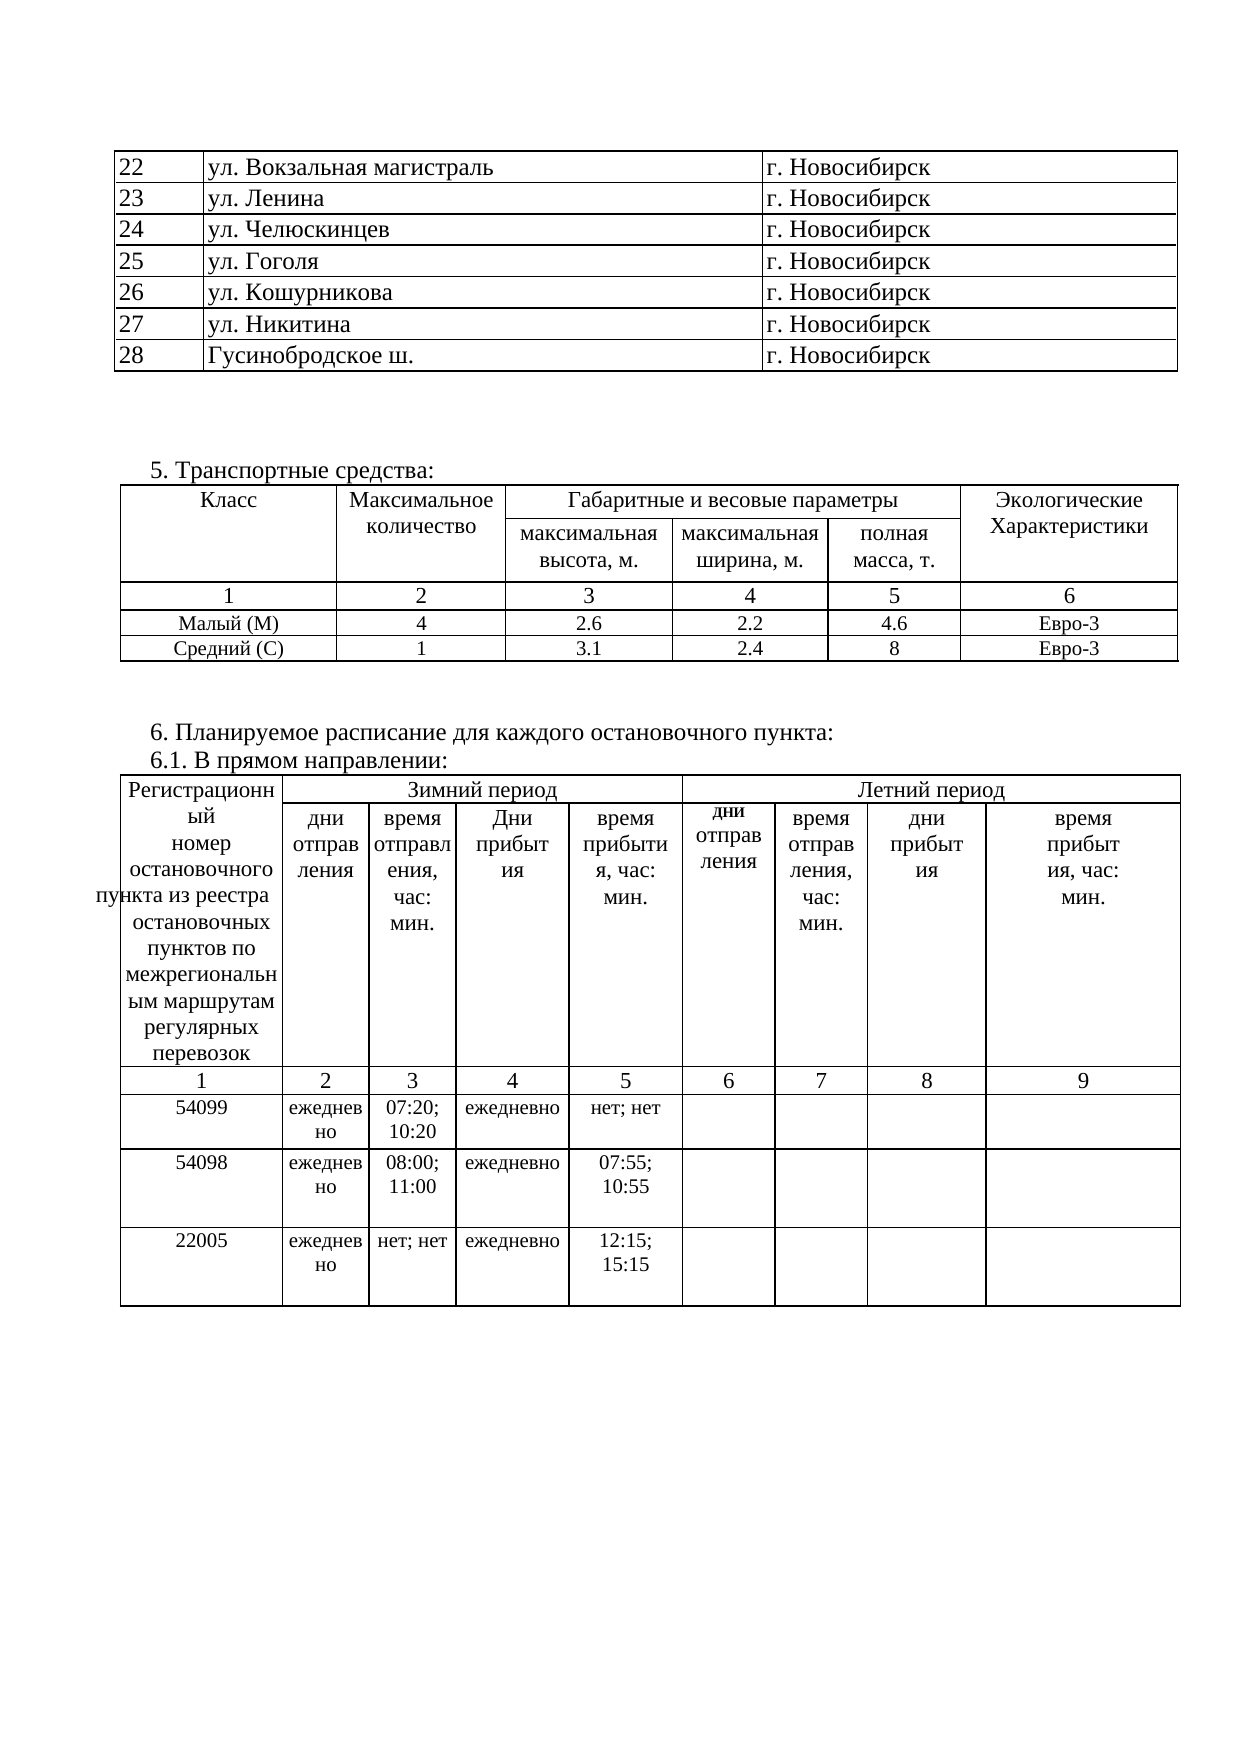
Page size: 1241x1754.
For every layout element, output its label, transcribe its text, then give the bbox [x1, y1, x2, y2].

table_cell нет; нет [370, 1228, 455, 1305]
table_cell 5 [570, 1067, 682, 1094]
table_cell 3 [506, 583, 672, 609]
table_cell г. Новосибирск [763, 307, 1177, 339]
table_cell г. Новосибирск [763, 276, 1177, 307]
table_cell ул. Никитина [204, 309, 762, 339]
table_cell 3.1 [506, 636, 672, 660]
text 5. Транспортные средства: [150, 456, 1090, 484]
table_cell г. Новосибирск [763, 244, 1177, 276]
table_cell 9 [987, 1067, 1180, 1094]
text 6.1. В прямом направлении: [150, 746, 1090, 774]
table_cell время прибыти я, час: мин. [570, 804, 682, 1066]
table_cell ежедневно [283, 1095, 368, 1148]
table_cell дни отправ ления [283, 804, 368, 1066]
table_cell ежедневно [283, 1228, 368, 1305]
table_cell 54098 [121, 1150, 282, 1227]
table_cell 1 [121, 1067, 282, 1094]
table_cell ул. Кошурникова [204, 277, 762, 307]
table_cell г. Новосибирск [763, 152, 1177, 181]
table_cell 27 [115, 308, 203, 339]
table_cell 2 [283, 1067, 368, 1094]
table_cell ежедневно [457, 1095, 568, 1148]
table_cell 2.6 [506, 611, 672, 634]
table_cell г. Новосибирск [763, 213, 1177, 244]
table_cell Евро-3 [961, 611, 1177, 634]
table_cell время прибыт ия, час: мин. [987, 804, 1180, 1066]
table_cell 6 [683, 1067, 774, 1094]
table_cell время отправ ления, час: мин. [776, 804, 867, 1066]
table_cell 2 [337, 583, 505, 609]
table_cell Средний (С) [121, 636, 336, 660]
table_cell г. Новосибирск [763, 181, 1177, 213]
table_cell [868, 1228, 985, 1305]
table_cell [683, 1095, 774, 1148]
table_cell 24 [115, 214, 203, 244]
table_cell 2.4 [673, 636, 827, 660]
table_cell максимальная ширина, м. [673, 519, 827, 581]
table_cell [987, 1228, 1180, 1305]
table_cell [683, 1228, 774, 1305]
table_cell [868, 1095, 985, 1148]
table_cell 4.6 [829, 611, 960, 634]
table_cell ул. Гоголя [204, 246, 762, 276]
table_cell 25 [115, 245, 203, 276]
table_cell ежедневно [457, 1228, 568, 1305]
table_cell [683, 1150, 774, 1227]
table_header Габаритные и весовые параметры [506, 486, 960, 518]
table_header Летний период [683, 776, 1180, 802]
table_cell [776, 1228, 867, 1305]
table_cell ул. Вокзальная магистраль [204, 152, 762, 181]
table_header Зимний период [283, 776, 682, 802]
table_header Класс [121, 486, 336, 581]
table_cell 28 [115, 340, 203, 370]
table_cell 08:00; 11:00 [370, 1150, 455, 1227]
table_cell ул. Челюскинцев [204, 215, 762, 244]
table_header Регистрационный номер остановочного пункта из реестра остановочных пунктов по межрегиональным маршрутам регулярных перевозок [121, 776, 282, 1066]
table_cell г. Новосибирск [763, 339, 1177, 370]
table_cell [776, 1095, 867, 1148]
table_header Экологические Характеристики [961, 486, 1177, 581]
table_cell 07:20; 10:20 [370, 1095, 455, 1148]
table_cell 4 [673, 583, 827, 609]
table_cell Гусинобродское ш. [204, 340, 762, 370]
table_cell 7 [776, 1067, 867, 1094]
table_cell ежедневно [457, 1150, 568, 1227]
text 6. Планируемое расписание для каждого остановочного пункта: [150, 717, 1090, 746]
table_cell [987, 1150, 1180, 1227]
table_cell 54099 [121, 1095, 282, 1148]
table_cell 4 [337, 611, 505, 634]
table_cell 3 [370, 1067, 455, 1094]
table_cell 8 [868, 1067, 985, 1094]
table_header Максимальное количество [337, 486, 505, 581]
table_cell 07:55; 10:55 [570, 1150, 682, 1227]
table_cell 23 [115, 183, 203, 213]
table_cell ДНИ отправ ления [683, 804, 774, 1066]
table_cell полная масса, т. [829, 519, 960, 581]
table_cell [776, 1150, 867, 1227]
table_cell Евро-3 [961, 636, 1177, 660]
table_cell 1 [337, 636, 505, 660]
table_cell 4 [457, 1067, 568, 1094]
table_cell 1 [121, 583, 336, 609]
table_cell 8 [829, 636, 960, 660]
table_cell нет; нет [570, 1095, 682, 1148]
table_cell 26 [115, 277, 203, 307]
table_cell [868, 1150, 985, 1227]
table_cell 12:15; 15:15 [570, 1228, 682, 1305]
table_cell максимальная высота, м. [506, 519, 672, 581]
table_cell 2.2 [673, 611, 827, 634]
table_cell Дни прибыт ия [457, 804, 568, 1066]
table_cell Малый (М) [121, 611, 336, 634]
table_cell ул. Ленина [204, 183, 762, 213]
table_cell ежедневно [283, 1150, 368, 1227]
table_cell [987, 1095, 1180, 1148]
table_cell 22005 [121, 1228, 282, 1305]
table_cell 5 [829, 583, 960, 609]
table_cell 22 [115, 152, 203, 181]
table_cell дни прибыт ия [868, 804, 985, 1066]
table_cell 6 [961, 583, 1177, 609]
table_cell время отправл ения, час: мин. [370, 804, 455, 1066]
